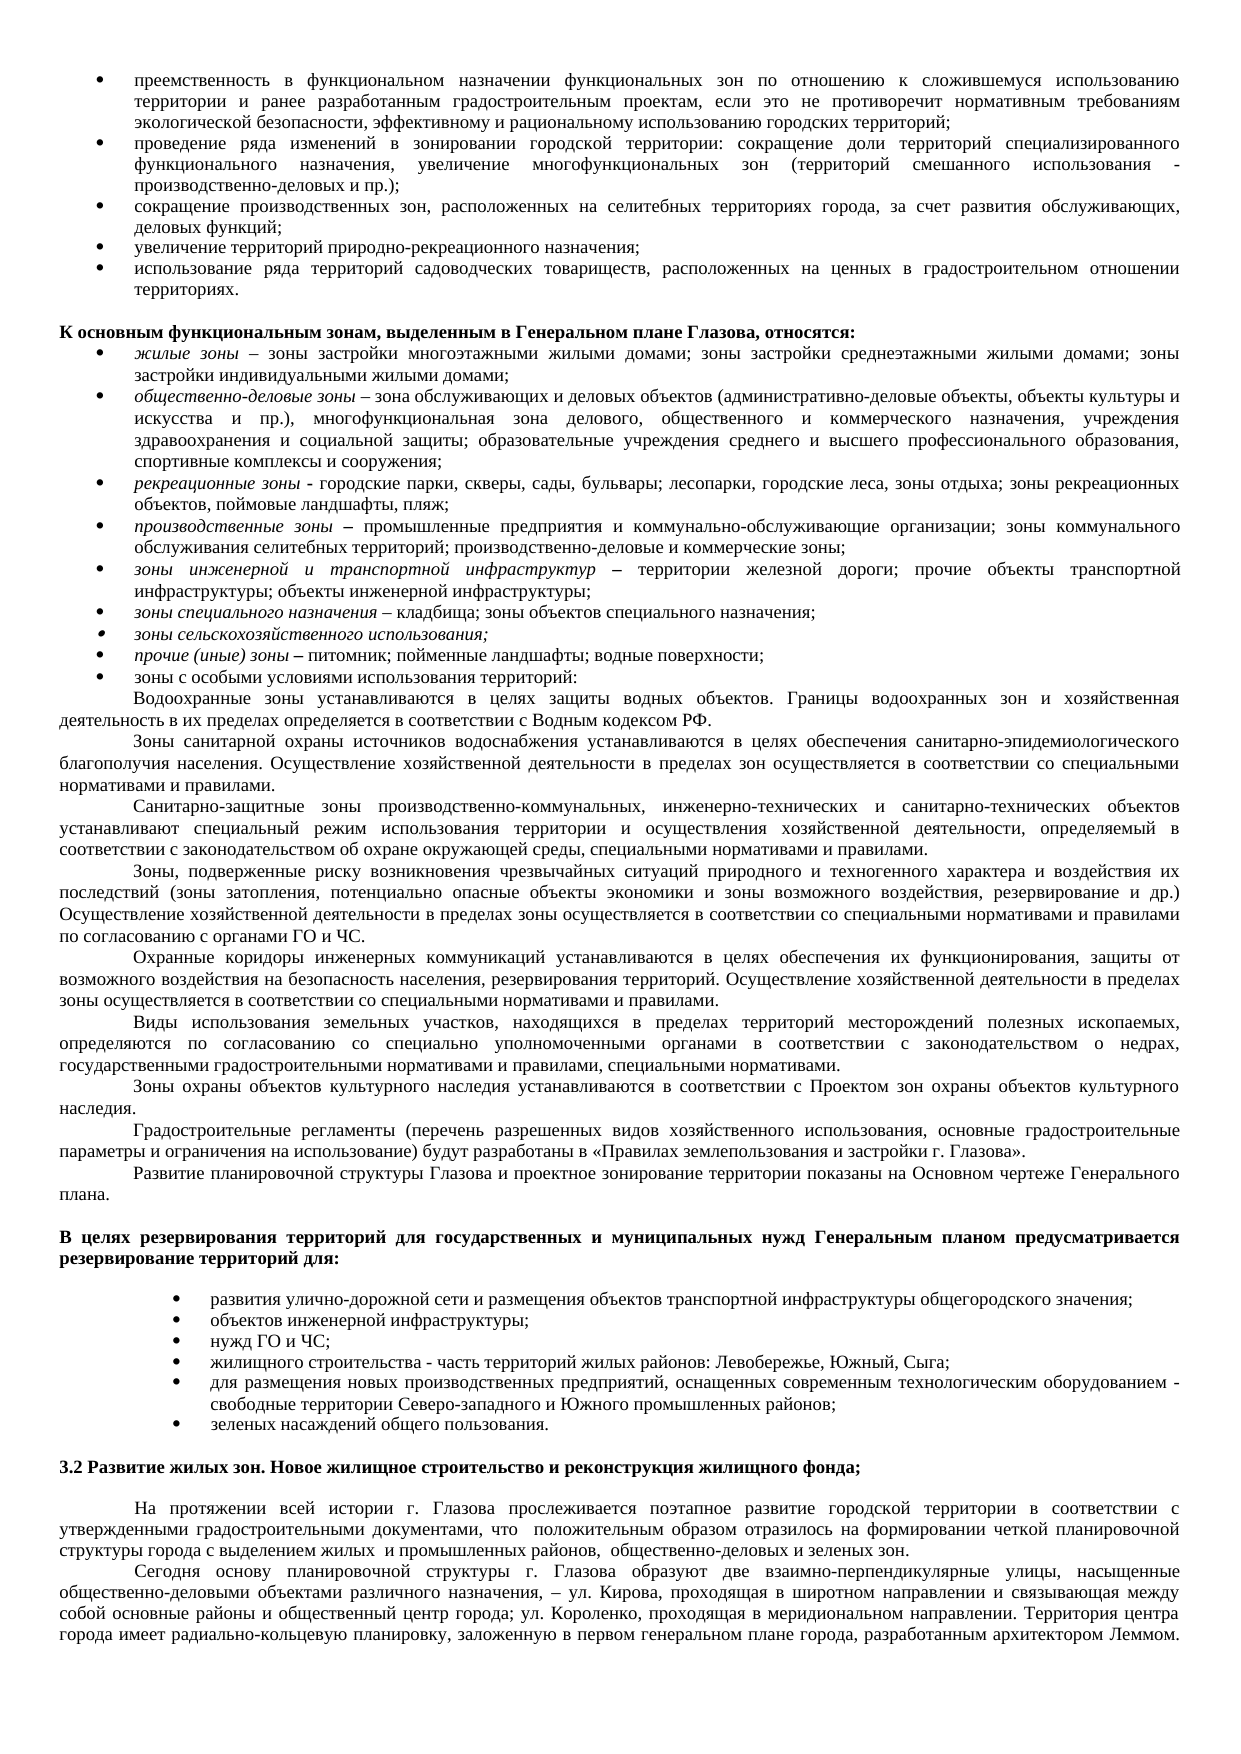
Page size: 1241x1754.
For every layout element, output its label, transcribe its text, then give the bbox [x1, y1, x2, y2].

list развития улично-дорожной сети и размещения объектов транспортной инфраструктуры общегородского значения; [173, 1289, 1181, 1310]
text 3.2 Развитие жилых зон. Новое жилищное строительство и реконструкция жилищного фонда; [59, 1456, 1181, 1477]
list увеличение территорий природно-рекреационного назначения; [97, 237, 1181, 258]
list рекреационные зоны - городские парки, скверы, сады, бульвары; лесопарки, городские леса, зоны отдыха; зоны рекреационных объектов, поймовые ландшафты, пляж; [97, 472, 1181, 515]
list объектов инженерной инфраструктуры; [173, 1310, 1181, 1331]
list зоны специального назначения – кладбища; зоны объектов специального назначения; [97, 601, 1181, 623]
list проведение ряда изменений в зонировании городской территории: сокращение доли территорий специализированного функционального назначения, увеличение многофункциональных зон (территорий смешанного использования - производственно-деловых и пр.); [97, 133, 1181, 196]
list общественно-деловые зоны – зона обслуживающих и деловых объектов (административно-деловые объекты, объекты культуры и искусства и пр.), многофункциональная зона делового, общественного и коммерческого назначения, учреждения здравоохранения и социальной защиты; образовательные учреждения среднего и высшего профессионального образования, спортивные комплексы и сооружения; [97, 385, 1181, 472]
text К основным функциональным зонам, выделенным в Генеральном плане Глазова, относятся: [59, 321, 1181, 342]
list зеленых насаждений общего пользования. [173, 1414, 1181, 1435]
list преемственность в функциональном назначении функциональных зон по отношению к сложившемуся использованию территории и ранее разработанным градостроительным проектам, если это не противоречит нормативным требованиям экологической безопасности, эффективному и рациональному использованию городских территорий; [97, 70, 1181, 133]
list зоны инженерной и транспортной инфраструктур – территории железной дороги; прочие объекты транспортной инфраструктуры; объекты инженерной инфраструктуры; [97, 558, 1181, 601]
list использование ряда территорий садоводческих товариществ, расположенных на ценных в градостроительном отношении территориях. [97, 258, 1181, 300]
list жилищного строительства - часть территорий жилых районов: Левобережье, Южный, Сыга; [173, 1351, 1181, 1372]
text Градостроительные регламенты (перечень разрешенных видов хозяйственного использования, основные градостроительные параметры и ограничения на использование) будут разработаны в «Правилах землепользования и застройки г. Глазова». [59, 1118, 1181, 1162]
list для размещения новых производственных предприятий, оснащенных современным технологическим оборудованием - свободные территории Северо-западного и Южного промышленных районов; [173, 1372, 1181, 1414]
text Зоны охраны объектов культурного наследия устанавливаются в соответствии с Проектом зон охраны объектов культурного наследия. [59, 1075, 1181, 1118]
list производственные зоны – промышленные предприятия и коммунально-обслуживающие организации; зоны коммунального обслуживания селитебных территорий; производственно-деловые и коммерческие зоны; [97, 515, 1181, 558]
text На протяжении всей истории г. Глазова прослеживается поэтапное развитие городской территории в соответствии с утвержденными градостроительными документами, что положительным образом отразилось на формировании четкой планировочной структуры города с выделением жилых и промышленных районов, общественно-деловых и зеленых зон. [59, 1498, 1181, 1561]
text Виды использования земельных участков, находящихся в пределах территорий месторождений полезных ископаемых, определяются по согласованию со специально уполномоченными органами в соответствии с законодательством о недрах, государственными градостроительными нормативами и правилами, специальными нормативами. [59, 1011, 1181, 1075]
list зоны с особыми условиями использования территорий: [97, 666, 1181, 687]
list нужд ГО и ЧС; [173, 1331, 1181, 1351]
list прочие (иные) зоны – питомник; пойменные ландшафты; водные поверхности; [97, 644, 1181, 666]
text Развитие планировочной структуры Глазова и проектное зонирование территории показаны на Основном чертеже Генерального плана. [59, 1162, 1181, 1205]
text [59, 1561, 1181, 1644]
text Санитарно-защитные зоны производственно-коммунальных, инженерно-технических и санитарно-технических объектов устанавливают специальный режим использования территории и осуществления хозяйственной деятельности, определяемый в соответствии с законодательством об охране окружающей среды, специальными нормативами и правилами. [59, 795, 1181, 860]
text Водоохранные зоны устанавливаются в целях защиты водных объектов. Границы водоохранных зон и хозяйственная деятельность в их пределах определяется в соответствии с Водным кодексом РФ. [59, 687, 1181, 730]
text Охранные коридоры инженерных коммуникаций устанавливаются в целях обеспечения их функционирования, защиты от возможного воздействия на безопасность населения, резервирования территорий. Осуществление хозяйственной деятельности в пределах зоны осуществляется в соответствии со специальными нормативами и правилами. [59, 946, 1181, 1011]
text В целях резервирования территорий для государственных и муниципальных нужд Генеральным планом предусматривается резервирование территорий для: [59, 1226, 1181, 1268]
list сокращение производственных зон, расположенных на селитебных территориях города, за счет развития обслуживающих, деловых функций; [97, 196, 1181, 237]
text Зоны санитарной охраны источников водоснабжения устанавливаются в целях обеспечения санитарно-эпидемиологического благополучия населения. Осуществление хозяйственной деятельности в пределах зон осуществляется в соответствии со специальными нормативами и правилами. [59, 730, 1181, 795]
list жилые зоны – зоны застройки многоэтажными жилыми домами; зоны застройки среднеэтажными жилыми домами; зоны застройки индивидуальными жилыми домами; [97, 342, 1181, 385]
list зоны сельскохозяйственного использования; [97, 623, 1181, 644]
text Зоны, подверженные риску возникновения чрезвычайных ситуаций природного и техногенного характера и воздействия их последствий (зоны затопления, потенциально опасные объекты экономики и зоны возможного воздействия, резервирование и др.) Осуществление хозяйственной деятельности в пределах зоны осуществляется в соответствии со специальными нормативами и правилами по согласованию с органами ГО и ЧС. [59, 860, 1181, 946]
